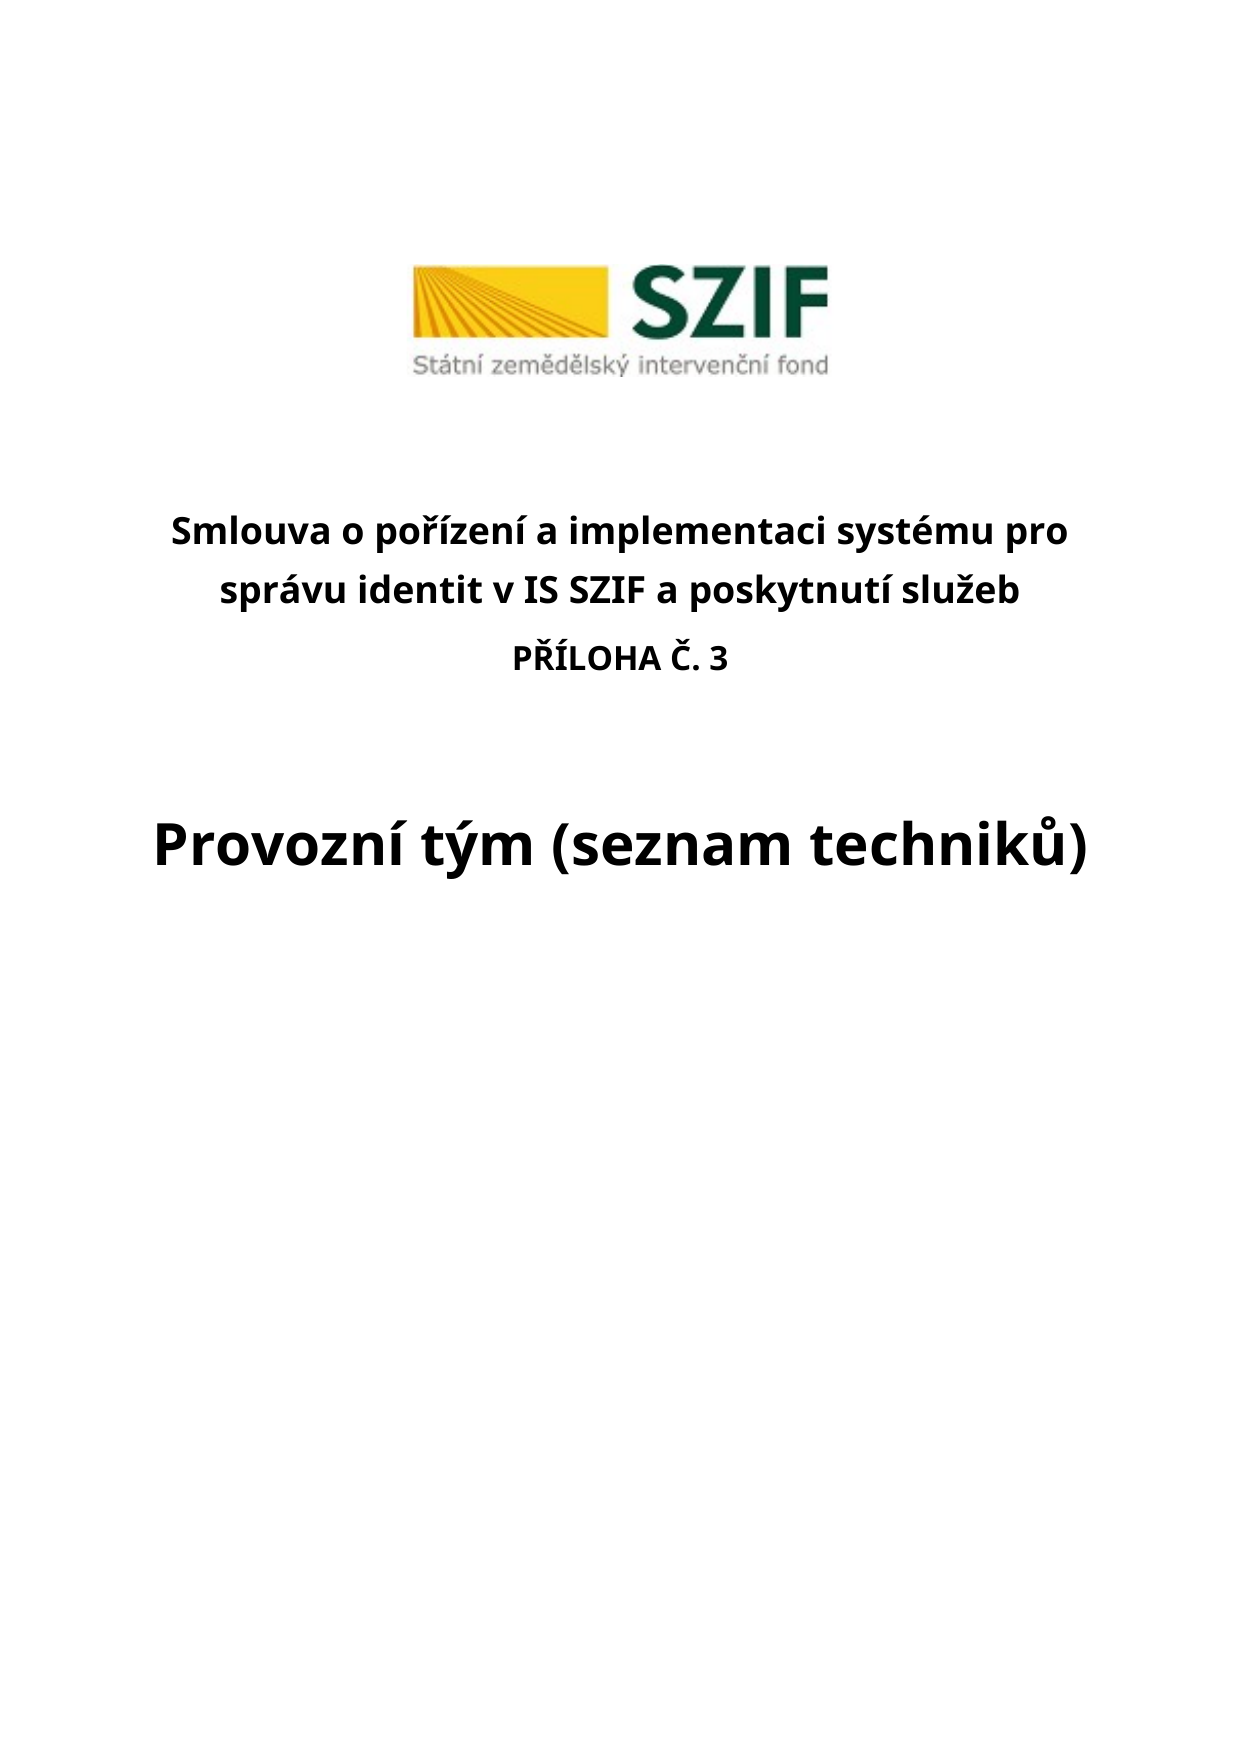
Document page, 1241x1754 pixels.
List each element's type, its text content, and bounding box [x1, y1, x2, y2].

picture [406, 264, 834, 377]
text PŘÍLOHA Č. 3 [148, 634, 1092, 680]
text Smlouva o pořízení a implementaci systému pro správu identit v IS SZIF a poskytnutí služeb [148, 504, 1092, 614]
text Provozní tým (seznam techniků) [148, 803, 1092, 882]
